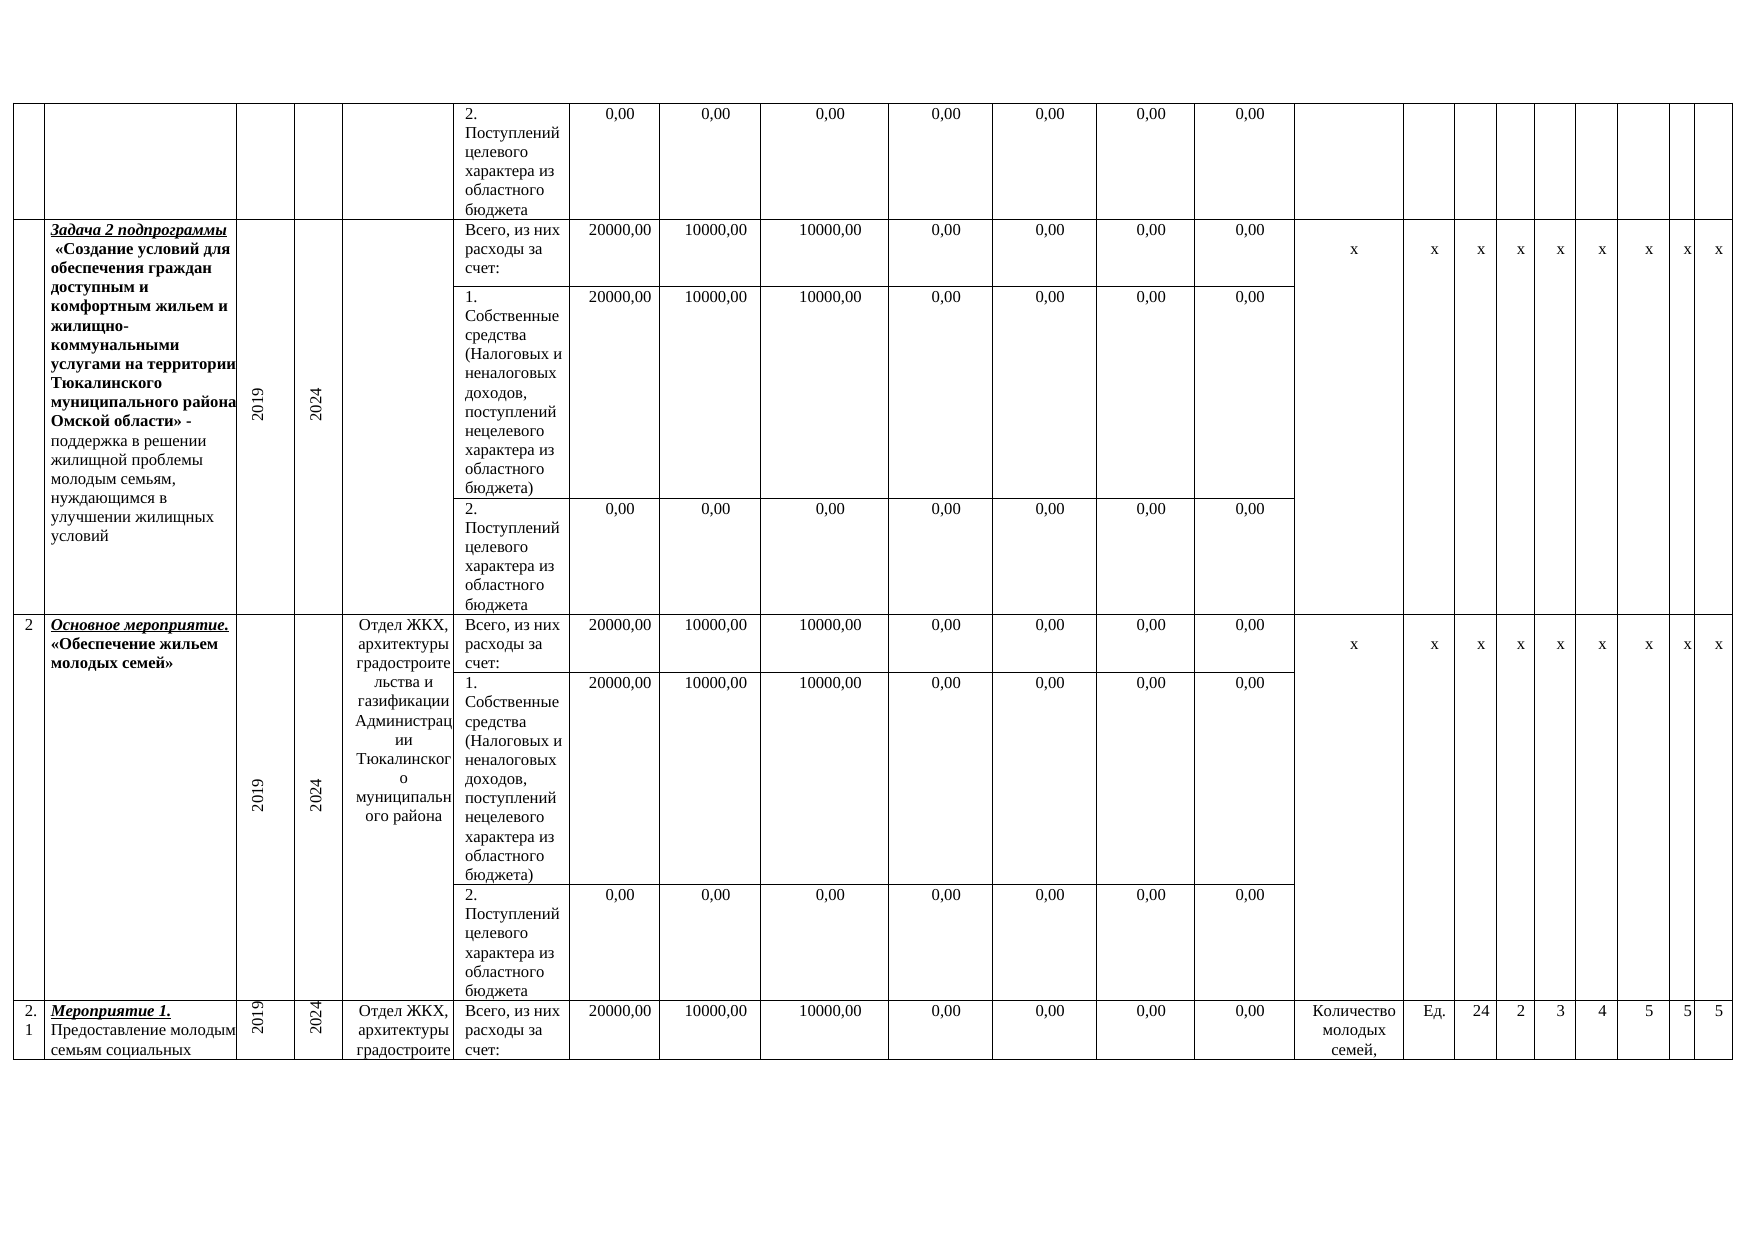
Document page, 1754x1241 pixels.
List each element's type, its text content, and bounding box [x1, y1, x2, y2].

table_cell 10000,00 [660, 287, 760, 497]
table_cell х [1695, 220, 1732, 613]
table_cell 2019 [237, 615, 294, 1000]
table_cell 2. Поступлений целевого характера из областного бюджета [454, 499, 569, 613]
table_cell Всего, из них расходы за счет: [454, 1001, 569, 1058]
table_cell Всего, из них расходы за счет: [454, 615, 569, 672]
table_cell х [1576, 615, 1617, 1000]
table_cell 0,00 [1097, 1001, 1194, 1058]
table_cell 2. Поступлений целевого характера из областного бюджета [454, 104, 569, 218]
table_cell 0,00 [1195, 615, 1294, 672]
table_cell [343, 1001, 453, 1058]
table_cell 3 [1535, 1001, 1575, 1058]
table_cell 2. Поступлений целевого характера из областного бюджета [454, 885, 569, 1000]
table_cell 0,00 [570, 885, 659, 1000]
table_cell 5 [1670, 1001, 1694, 1058]
table_cell 0,00 [889, 220, 992, 286]
table_cell 5 [1618, 1001, 1669, 1058]
table_cell 0,00 [1097, 220, 1194, 286]
table_cell 0,00 [993, 885, 1096, 1000]
table_cell Основное мероприятие. «Обеспечение жильем молодых семей» [45, 615, 236, 1000]
table_cell Задача 2 подпрограммы «Создание условий для обеспечения граждан доступным и комфортным жильем и жилищно-коммунальными услугами на территории Тюкалинского муниципального района Омской области» - поддержка в решении жилищной проблемы молодым семьям, нуждающимся в улучшении жилищных условий [45, 220, 236, 613]
table_cell 0,00 [1195, 673, 1294, 884]
table_cell 2019 [237, 1001, 294, 1058]
table_cell 0,00 [993, 220, 1096, 286]
table_cell 0,00 [761, 885, 888, 1000]
table_cell 20000,00 [570, 287, 659, 497]
table_cell 0,00 [1097, 673, 1194, 884]
table_cell 0,00 [1097, 499, 1194, 613]
table_cell 0,00 [993, 1001, 1096, 1058]
table_cell [343, 220, 453, 613]
table_cell х [1455, 220, 1496, 613]
table_cell 20000,00 [570, 220, 659, 286]
table_cell 0,00 [889, 287, 992, 497]
table_cell 10000,00 [660, 1001, 760, 1058]
table_cell 0,00 [570, 104, 659, 218]
table_cell х [1535, 615, 1575, 1000]
table_cell 10000,00 [660, 615, 760, 672]
table_cell 0,00 [1195, 1001, 1294, 1058]
table_cell 2 [1497, 1001, 1534, 1058]
table_cell 0,00 [889, 499, 992, 613]
table_cell 0,00 [889, 673, 992, 884]
table_cell 2019 [237, 220, 294, 613]
table_cell 0,00 [1195, 287, 1294, 497]
table_cell 24 [1455, 1001, 1496, 1058]
table_cell Отдел ЖКХ, архитектуры градостроительства и газификации Администрации Тюкалинского муниципального района [343, 615, 453, 1000]
table_cell 1. Собственные средства (Налоговых и неналоговых доходов, поступлений нецелевого характера из областного бюджета) [454, 673, 569, 884]
table_cell 20000,00 [570, 615, 659, 672]
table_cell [1295, 1001, 1403, 1058]
table_cell 0,00 [889, 104, 992, 218]
table_cell 0,00 [993, 287, 1096, 497]
table_cell х [1535, 220, 1575, 613]
table_cell х [1670, 220, 1694, 613]
table_cell х [1695, 615, 1732, 1000]
table_cell [14, 220, 44, 613]
table_cell 2024 [295, 1001, 342, 1058]
table_cell х [1497, 220, 1534, 613]
table_cell 0,00 [1097, 287, 1194, 497]
table_cell 0,00 [993, 499, 1096, 613]
table_cell 10000,00 [660, 220, 760, 286]
table_cell х [1497, 615, 1534, 1000]
table_cell 0,00 [1195, 499, 1294, 613]
table_cell 0,00 [993, 615, 1096, 672]
table_cell 10000,00 [761, 220, 888, 286]
table_cell 0,00 [1195, 220, 1294, 286]
table_cell 2024 [295, 220, 342, 613]
table_cell 0,00 [1195, 885, 1294, 1000]
table_cell 20000,00 [570, 1001, 659, 1058]
table_cell х [1404, 615, 1454, 1000]
table_cell 2 [14, 615, 44, 1000]
table_cell 0,00 [1097, 615, 1194, 672]
table_cell 10000,00 [761, 287, 888, 497]
table_cell х [1295, 615, 1403, 1000]
table_cell х [1455, 615, 1496, 1000]
table_cell 10000,00 [761, 615, 888, 672]
table_cell 0,00 [993, 673, 1096, 884]
table_cell 0,00 [660, 499, 760, 613]
table_cell х [1670, 615, 1694, 1000]
table_cell 0,00 [660, 885, 760, 1000]
table_cell х [1576, 220, 1617, 613]
table_cell 0,00 [993, 104, 1096, 218]
table_cell 0,00 [761, 499, 888, 613]
table_cell х [1404, 220, 1454, 613]
table_cell 4 [1576, 1001, 1617, 1058]
table_cell 0,00 [570, 499, 659, 613]
table_cell х [1618, 615, 1669, 1000]
table_cell х [1618, 220, 1669, 613]
table_cell 20000,00 [570, 673, 659, 884]
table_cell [45, 1001, 236, 1058]
table_cell 0,00 [761, 104, 888, 218]
table_cell 1. Собственные средства (Налоговых и неналоговых доходов, поступлений нецелевого характера из областного бюджета) [454, 287, 569, 497]
table_cell 0,00 [1097, 885, 1194, 1000]
table_cell Ед. [1404, 1001, 1454, 1058]
table_cell 0,00 [889, 885, 992, 1000]
table_cell 0,00 [889, 615, 992, 672]
table_cell 0,00 [1195, 104, 1294, 218]
table_cell х [1295, 220, 1403, 613]
table_cell 10000,00 [660, 673, 760, 884]
table_cell 2.1 [14, 1001, 44, 1058]
table_cell 10000,00 [761, 673, 888, 884]
table_cell 10000,00 [761, 1001, 888, 1058]
table_cell 5 [1695, 1001, 1732, 1058]
table_cell Всего, из них расходы за счет: [454, 220, 569, 286]
table_cell 0,00 [1097, 104, 1194, 218]
table_cell 0,00 [660, 104, 760, 218]
table_cell 0,00 [889, 1001, 992, 1058]
table_cell 2024 [295, 615, 342, 1000]
